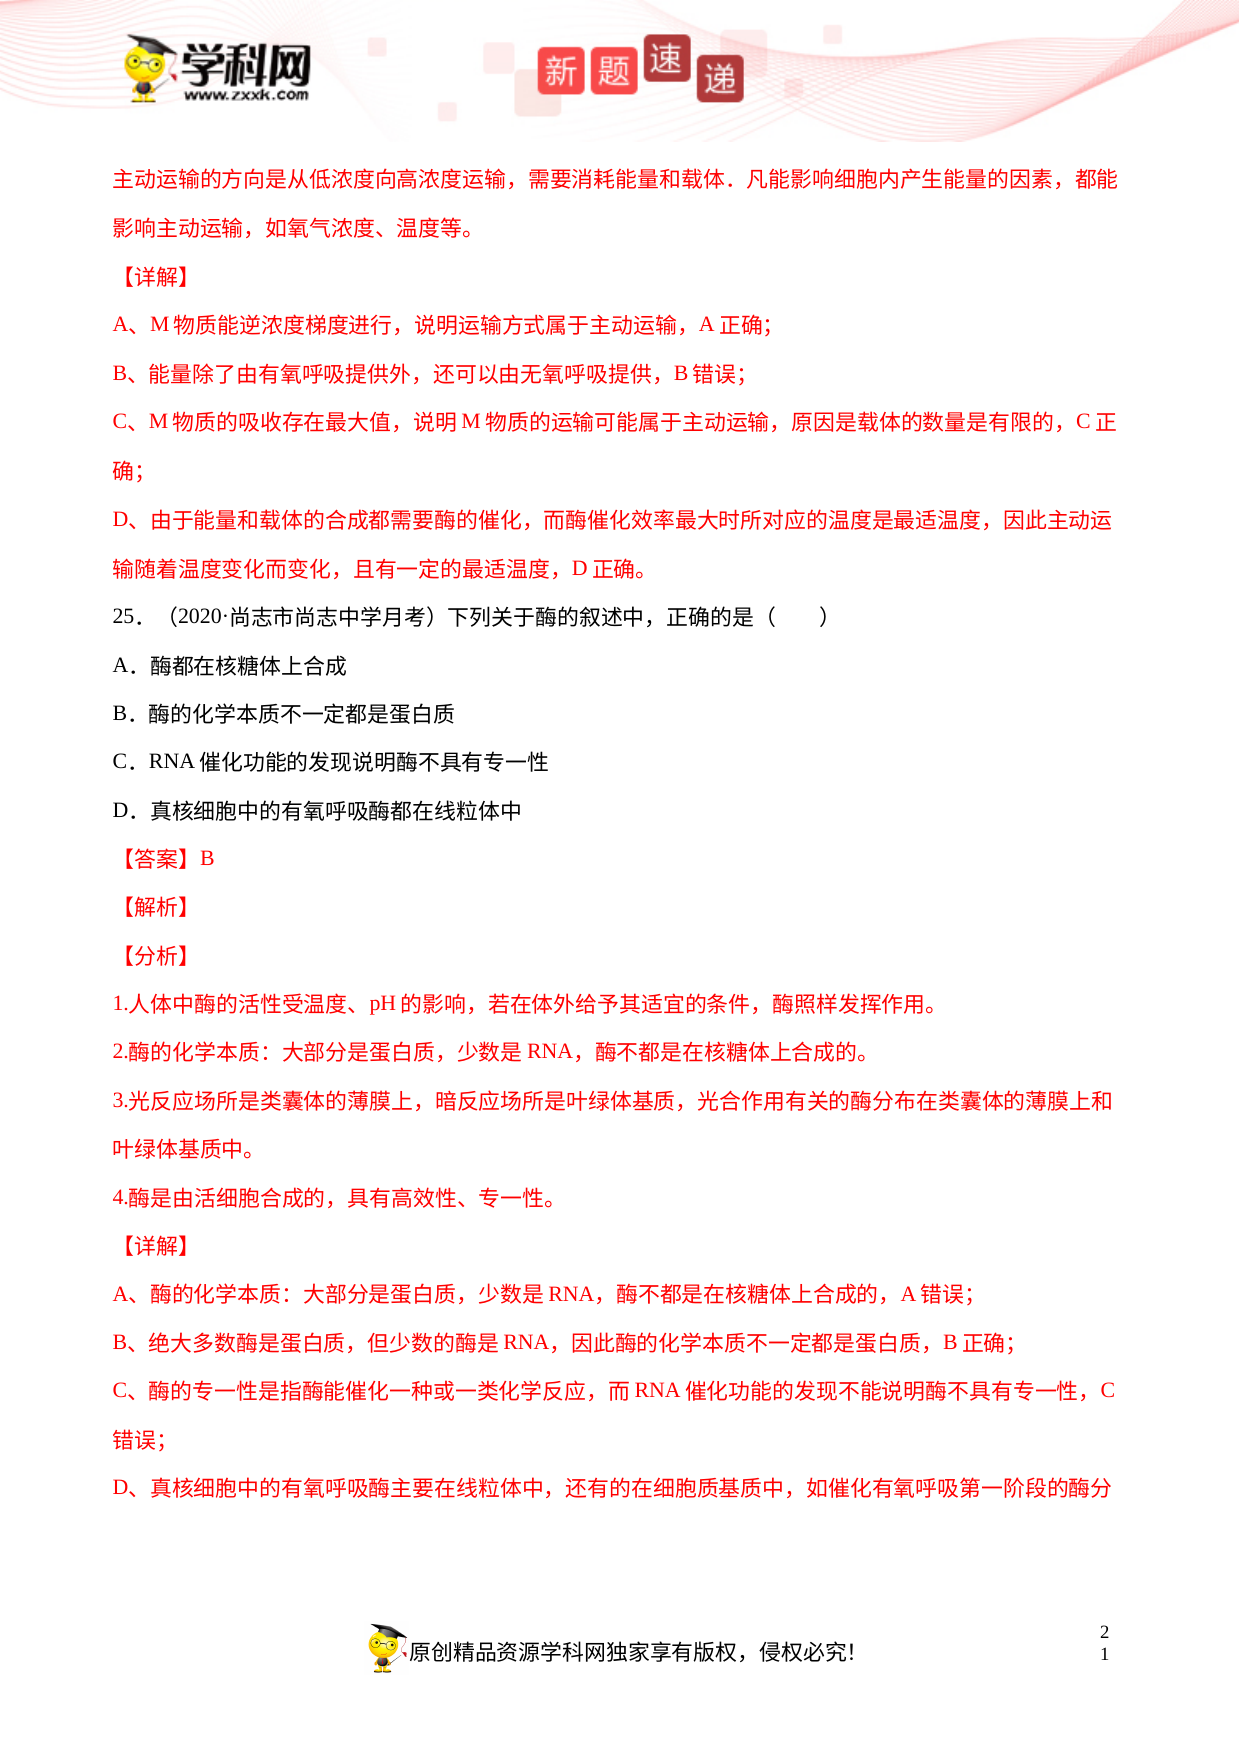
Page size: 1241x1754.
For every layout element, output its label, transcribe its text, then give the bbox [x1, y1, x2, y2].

text 【分析】 [112, 938, 1128, 971]
text 【解析】 [112, 890, 1128, 922]
text A．酶都在核糖体上合成 [112, 648, 1128, 681]
text 【详解】 [112, 259, 1128, 292]
text B．酶的化学本质不一定都是蛋白质 [112, 697, 1128, 729]
text 4.酶是由活细胞合成的，具有高效性、专一性。 [112, 1180, 1128, 1213]
text C、酶的专一性是指酶能催化一种或一类化学反应，而RNA催化功能的发现不能说明酶不具有专一性，C错误； [112, 1374, 1128, 1455]
text A、酶的化学本质：大部分是蛋白质，少数是RNA，酶不都是在核糖体上合成的，A错误； [112, 1277, 1128, 1309]
text 【答案】B [112, 842, 1128, 874]
text A、M物质能逆浓度梯度进行，说明运输方式属于主动运输，A正确； B、能量除了由有氧呼吸提供外，还可以由无氧呼吸提供，B错误； C、M物质的吸收存在最大值，说明M物质的运输可能属于主动运输，原因是载体的数量是有限的，C正确； D、由于能量和载体的合成都需要酶的催化，而酶催化效率最大时所对应的温度是最适温度，因此主动运输随着温度变化而变化，且有一定的最适温度，D正确。 25．（2020·尚志市尚志中学月考）下列关于酶的叙述中，正确的是（ ） [112, 307, 1128, 632]
text 2.酶的化学本质：大部分是蛋白质，少数是RNA，酶不都是在核糖体上合成的。 [112, 1035, 1128, 1067]
text B、绝大多数酶是蛋白质，但少数的酶是RNA，因此酶的化学本质不一定都是蛋白质，B正确； [112, 1325, 1128, 1358]
text C．RNA催化功能的发现说明酶不具有专一性 [112, 745, 1128, 777]
text 【详解】 [112, 1229, 1128, 1261]
text 主动运输的方向是从低浓度向高浓度运输，需要消耗能量和载体．凡能影响细胞内产生能量的因素，都能影响主动运输，如氧气浓度、温度等。 [112, 162, 1128, 243]
text 1.人体中酶的活性受温度、pH的影响，若在体外给予其适宜的条件，酶照样发挥作用。 [112, 987, 1128, 1019]
text 3.光反应场所是类囊体的薄膜上，暗反应场所是叶绿体基质，光合作用有关的酶分布在类囊体的薄膜上和叶绿体基质中。 [112, 1083, 1128, 1164]
picture [363, 1621, 409, 1675]
text D．真核细胞中的有氧呼吸酶都在线粒体中 [112, 793, 1128, 826]
text D、真核细胞中的有氧呼吸酶主要在线粒体中，还有的在细胞质基质中，如催化有氧呼吸第一阶段的酶分布在细胞质基质中，D错误。 [112, 1471, 1128, 1503]
picture [0, 0, 1239, 142]
